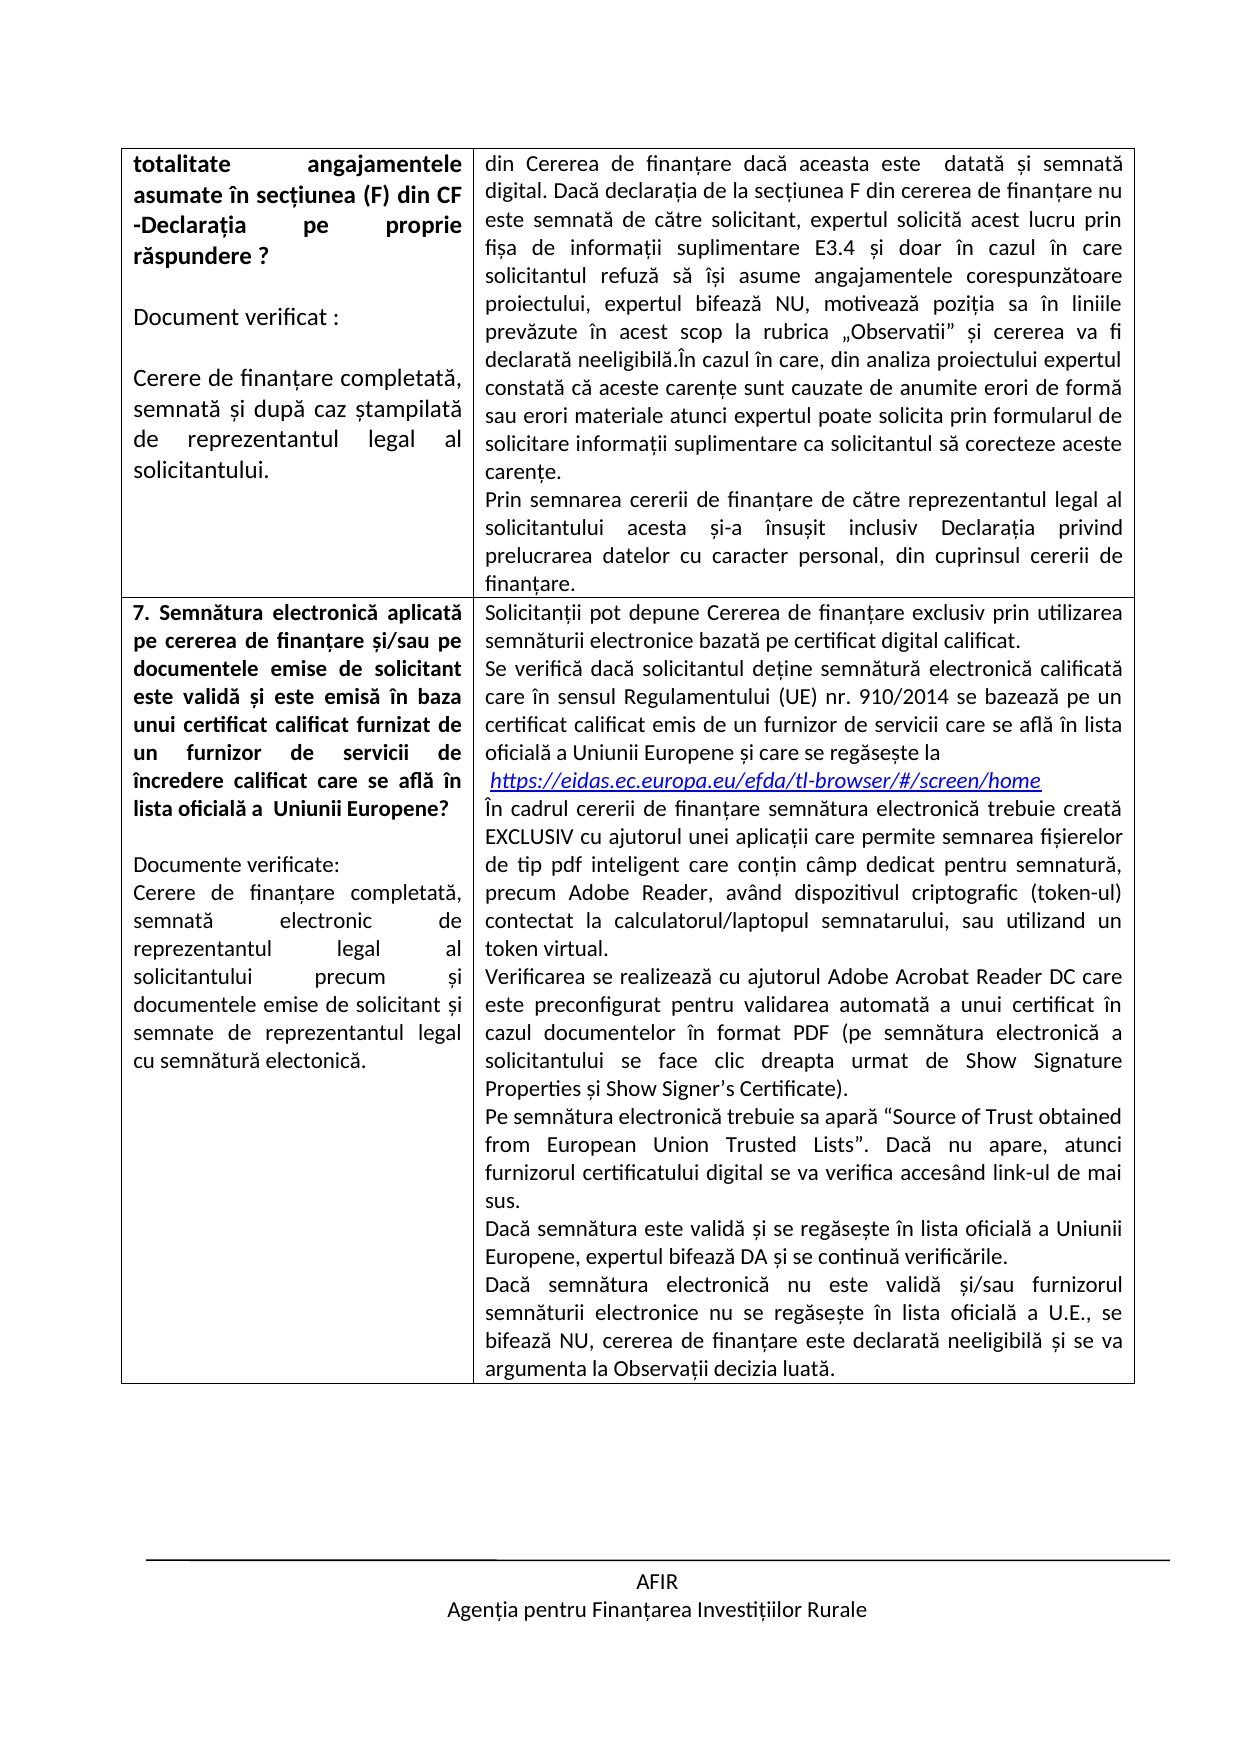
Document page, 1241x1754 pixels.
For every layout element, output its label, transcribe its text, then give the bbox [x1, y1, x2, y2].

table_cell Solicitanții pot depune Cererea de finanțare exclusiv prin utilizarea semnăturii electronice bazată pe certificat digital calificat. Se verifică dacă solicitantul deține semnătură electronică calificată care în sensul Regulamentului (UE) nr. 910/2014 se bazează pe un certificat calificat emis de un furnizor de servicii care se află în lista oficială a Uniunii Europene și care se regăseşte la https://eidas.ec.europa.eu/efda/tl-browser/#/screen/home În cadrul cererii de finanțare semnătura electronică trebuie creată EXCLUSIV cu ajutorul unei aplicații care permite semnarea fișierelor de tip pdf inteligent care conțin câmp dedicat pentru semnatură, precum Adobe Reader, având dispozitivul criptografic (token-ul) contectat la calculatorul/laptopul semnatarului, sau utilizand un token virtual. Verificarea se realizează cu ajutorul Adobe Acrobat Reader DC care este preconfigurat pentru validarea automată a unui certificat în cazul documentelor în format PDF (pe semnătura electronică a solicitantului se face clic dreapta urmat de Show Signature Properties și Show Signer’s Certificate). Pe semnătura electronică trebuie sa apară “Source of Trust obtained from European Union Trusted Lists”. Dacă nu apare, atunci furnizorul certificatului digital se va verifica accesând link-ul de mai sus. Dacă semnătura este validă și se regăsește în lista oficială a Uniunii Europene, expertul bifează DA și se continuă verificările. Dacă semnătura electronică nu este validă și/sau furnizorul semnăturii electronice nu se regăsește în lista oficială a U.E., se bifează NU, cererea de finanțare este declarată neeligibilă și se va argumenta la Observații decizia luată. [474, 598, 1134, 1383]
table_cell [122, 149, 473, 597]
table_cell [474, 149, 1134, 597]
table_cell 7. Semnătura electronică aplicată pe cererea de finanțare și/sau pe documentele emise de solicitant este validă și este emisă în baza unui certificat calificat furnizat de un furnizor de servicii de încredere calificat care se află în lista oficială a Uniunii Europene? Documente verificate: Cerere de finanțare completată, semnată electronic de reprezentantul legal al solicitantului precum și documentele emise de solicitant și semnate de reprezentantul legal cu semnătură electonică. [122, 598, 473, 1383]
